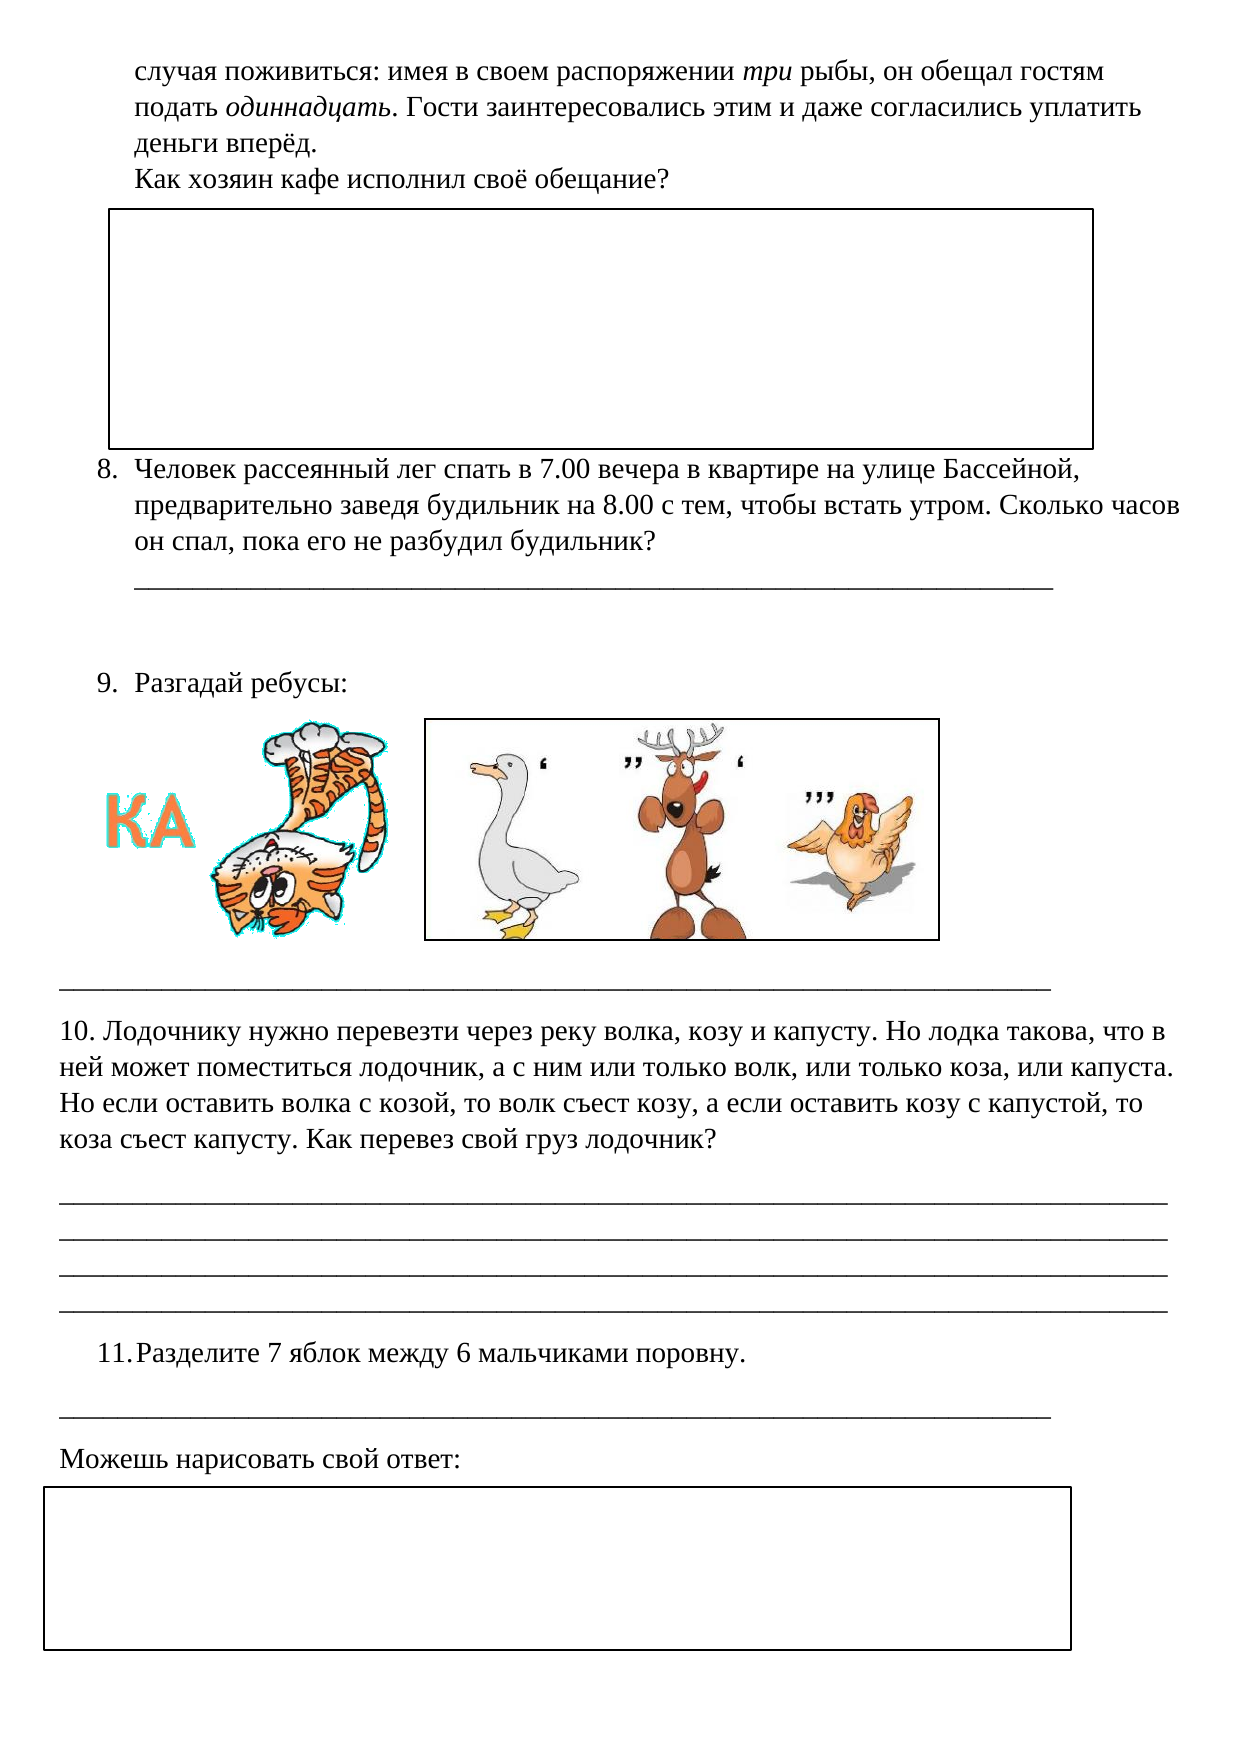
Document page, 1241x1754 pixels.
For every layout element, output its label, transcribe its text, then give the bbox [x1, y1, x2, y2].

text ________________________________________________________________________________________________________________________________________________________________________________________________________________________________________________________________________________________________________________ [59, 1174, 1181, 1316]
text ____________________________________________________________________ [59, 1388, 1181, 1422]
list Разделите 7 яблок между 6 мальчиками поровну. [97, 1335, 1181, 1369]
list _______________________________________________________________ [134, 559, 1181, 593]
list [97, 53, 1181, 159]
list Как хозяин кафе исполнил своё обещание? [134, 162, 1181, 195]
picture [426, 720, 938, 939]
picture [96, 717, 424, 942]
list Человек рассеянный лег спать в 7.00 вечера в квартире на улице Бассейной, предварительно заведя будильник на 8.00 с тем, чтобы встать утром. Сколько часов он спал, пока его не разбудил будильник? [97, 451, 1181, 557]
list Разгадай ребусы: [97, 665, 1181, 698]
text Можешь нарисовать свой ответ: [59, 1441, 1181, 1474]
text ____________________________________________________________________ [59, 960, 1181, 993]
text 10. Лодочнику нужно перевезти через реку волка, козу и капусту. Но лодка такова, что в ней может поместиться лодочник, а с ним или только волк, или только коза, или капуста. Но если оставить волка с козой, то волк съест козу, а если оставить козу с капустой, то коза съест капусту. Как перевез свой груз лодочник? [59, 1013, 1181, 1155]
